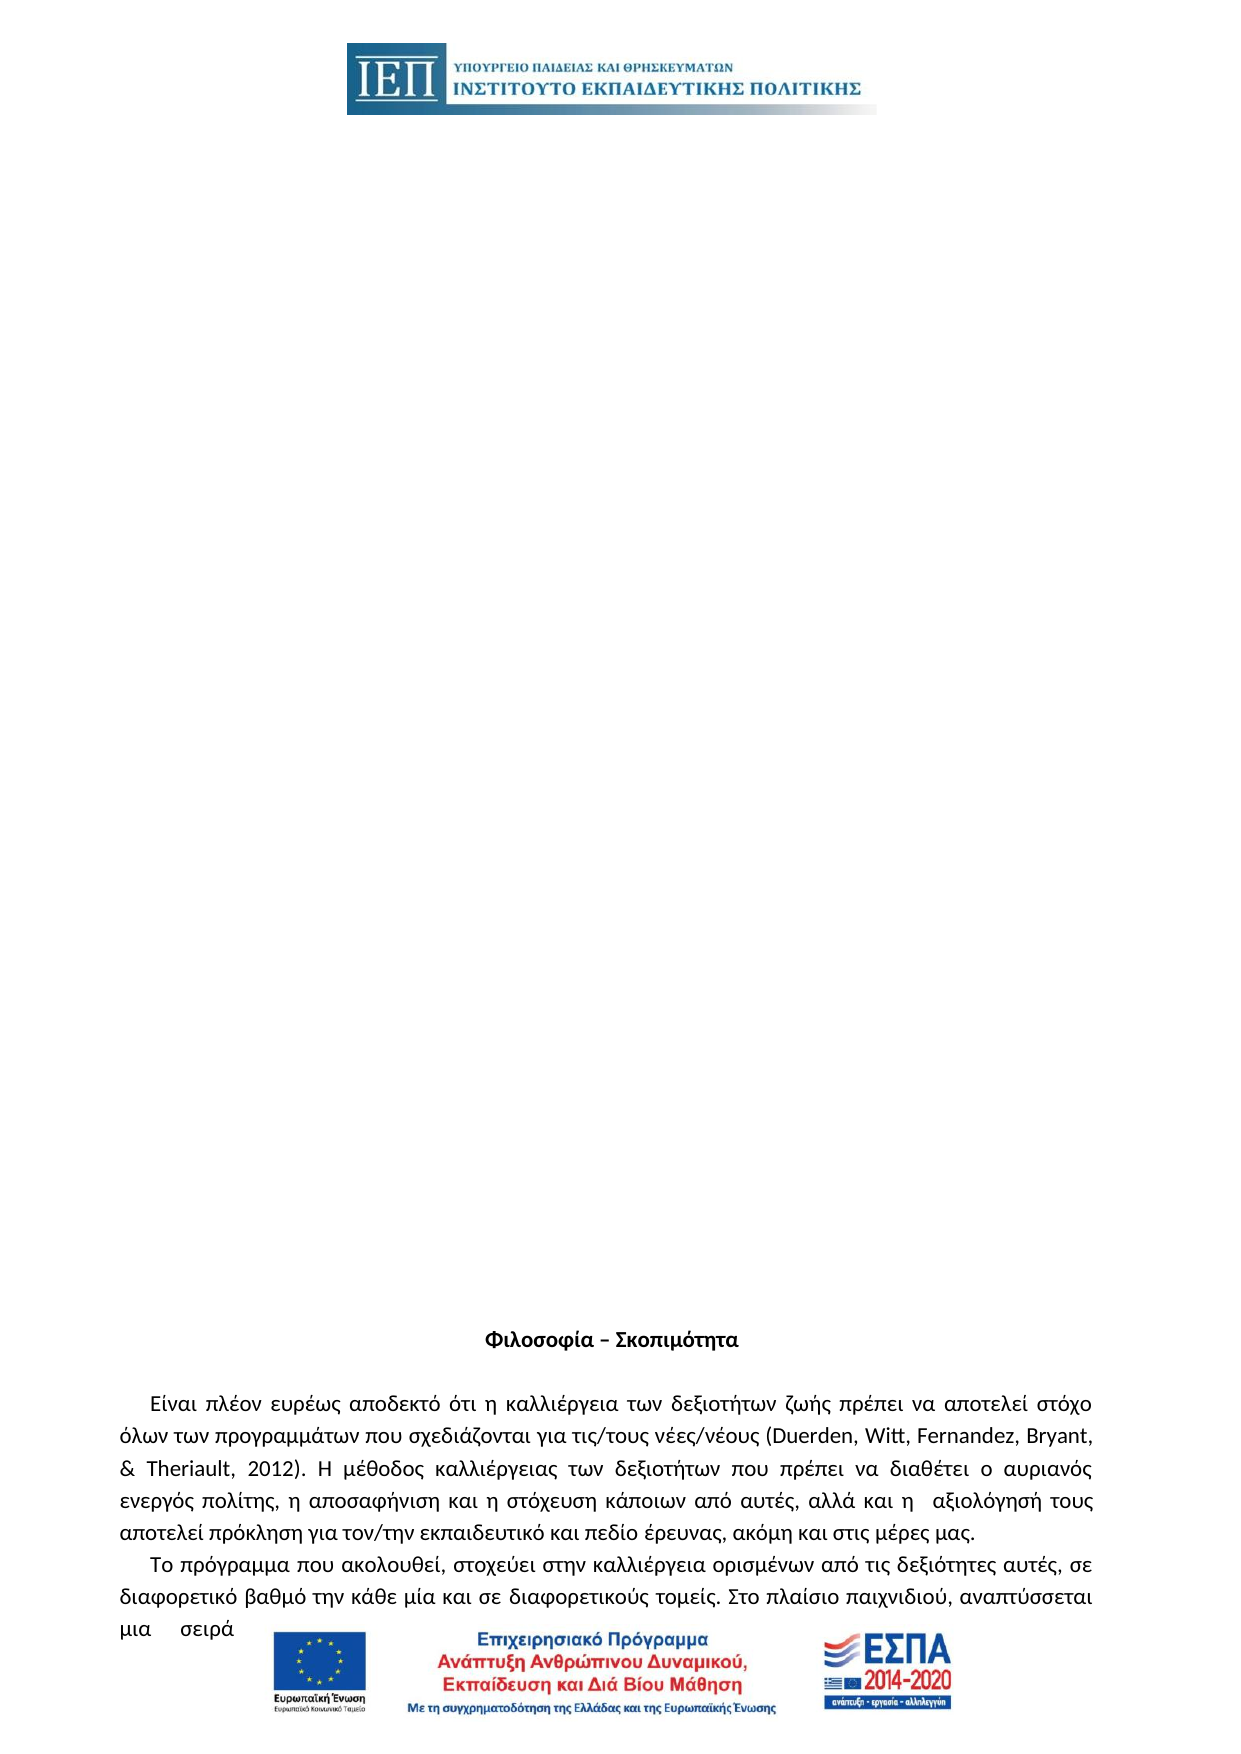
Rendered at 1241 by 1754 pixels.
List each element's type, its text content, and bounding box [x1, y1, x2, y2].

picture [252, 1643, 972, 1722]
text Το πρόγραμμα που ακολουθεί, στοχεύει στην καλλιέργεια ορισμένων από τις δεξιότητες αυτές, σε διαφορετικό βαθμό την κάθε μία και σε διαφορετικούς τομείς. Στο πλαίσιο παιχνιδιού, αναπτύσσεται μια σειρά δραστηριοτήτων, όπου οι μαθητές/τριες αντιμετωπίζουν προβλήματα που σχετίζονται με το γνωστικό αντικείμενο των Μαθηματικών, οδηγούνται σε υπολογιστική σκέψη, έρχονται σε επαφή και προβληματίζονται για θέματα ασφάλειας και ιδιωτικότητας στον σημερινό ψηφιακό κόσμο. Γενικότερα, ένα παιχνιδοποιημένο πλαίσιο είναι δυνατό να προάγει την ενεργοποίηση των μαθητών/τριών και μπορεί να συμβάλει αποφασιστικά στην επιτυχία της μαθησιακής διαδικασίας. Οι μαθητές/τριες εργάζονται ομαδικά για να κερδίσουν το παιχνίδι. Σε αυτό το σημείο, επισημαίνεται ότι παιχνιδοποίηση είναι η χρήση στοιχείων και μηχανισμών παιχνιδιού σε διαδικασίες και περιβάλλον μη παιχνιδιού, (Deterding et. al. 2011), με σκοπό τη μεγαλύτερη εμπλοκή του/της χρήστη/τριας. Η διαδικασία δημιουργίας δραστηριοτήτων μάθησης με στοιχεία παιχνιδιού επικεντρώνεται στο κρίσιμο σημείο μεταξύ των στοιχείων που αποτελούν το παιχνίδι και την ολιστική εμπειρία της παικτικότητας (gamefulness) (Werbach, 2014). Έτσι, οι δραστηριότητες αναπτύσσονται με πολύ συγκεκριμένους μαθησιακούς στόχους, διατηρώντας την αίσθηση του παιχνιδιού και της ψυχαγωγίας. [119, 1550, 1093, 1643]
text Φιλοσοφία – Σκοπιμότητα [75, 1325, 1148, 1353]
text Είναι πλέον ευρέως αποδεκτό ότι η καλλιέργεια των δεξιοτήτων ζωής πρέπει να αποτελεί στόχο όλων των προγραμμάτων που σχεδιάζονται για τις/τους νέες/νέους (Duerden, Witt, Fernandez, Bryant, & Theriault, 2012). Η μέθοδος καλλιέργειας των δεξιοτήτων που πρέπει να διαθέτει ο αυριανός ενεργός πολίτης, η αποσαφήνιση και η στόχευση κάποιων από αυτές, αλλά και η αξιολόγησή τους αποτελεί πρόκληση για τον/την εκπαιδευτικό και πεδίο έρευνας, ακόμη και στις μέρες μας. [119, 1389, 1093, 1546]
picture [347, 43, 877, 115]
